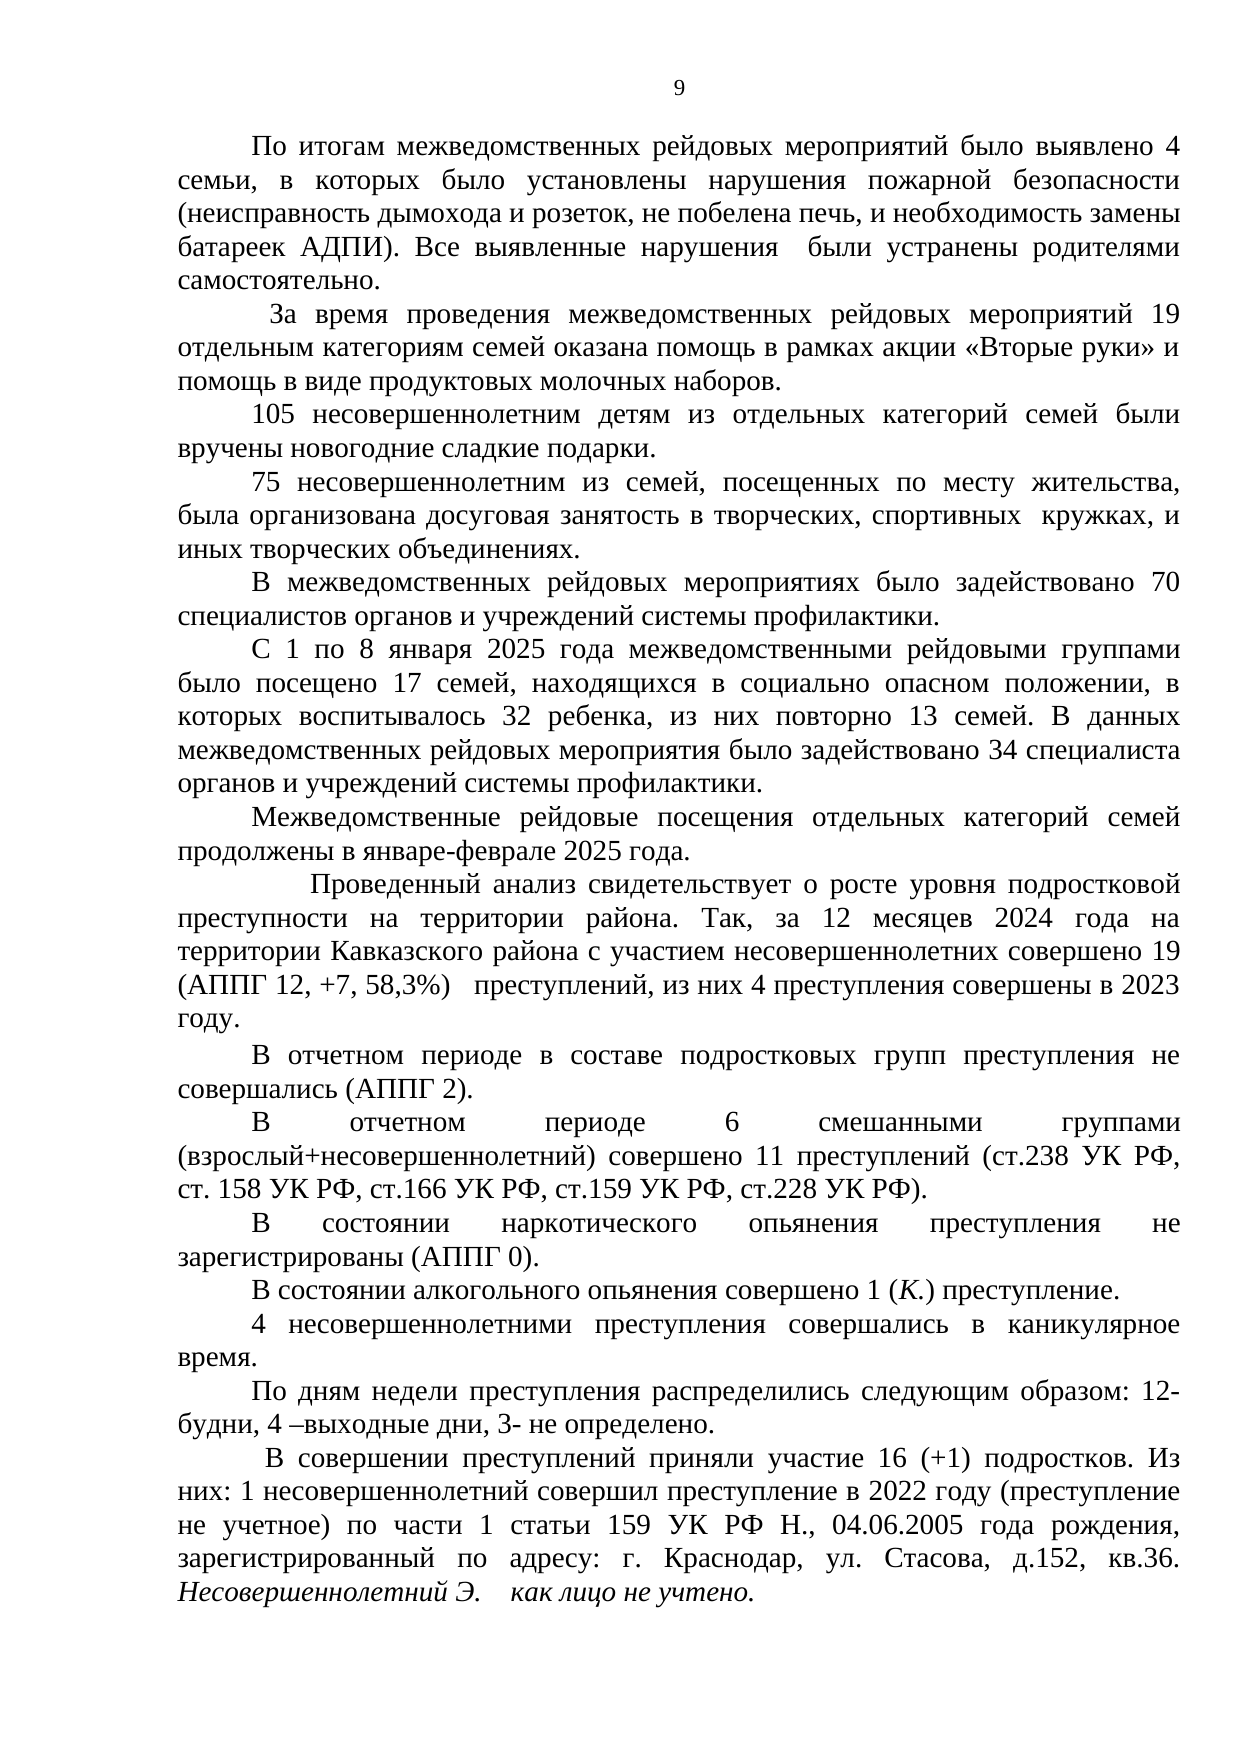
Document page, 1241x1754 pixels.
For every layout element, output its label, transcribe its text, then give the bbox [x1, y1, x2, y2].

text По дням недели преступления распределились следующим образом: 12-будни, 4 –выходные дни, 3- не определено. [177, 1373, 1181, 1436]
text В отчетном периоде 6 смешанными группами (взрослый+несовершеннолетний) совершено 11 преступлений (ст.238 УК РФ, ст. 158 УК РФ, ст.166 УК РФ, ст.159 УК РФ, ст.228 УК РФ). [177, 1104, 1181, 1205]
text За время проведения межведомственных рейдовых мероприятий 19 отдельным категориям семей оказана помощь в рамках акции «Вторые руки» и помощь в виде продуктовых молочных наборов. [177, 296, 1181, 397]
text Проведенный анализ свидетельствует о росте уровня подростковой преступности на территории района. Так, за 12 месяцев 2024 года на территории Кавказского района с участием несовершеннолетних совершено 19 (АППГ 12, +7, 58,3%) преступлений, из них 4 преступления совершены в 2023 году. [177, 866, 1181, 1034]
text В состоянии алкогольного опьянения совершено 1 (К.) преступление. [177, 1272, 1181, 1306]
text Межведомственные рейдовые посещения отдельных категорий семей продолжены в январе-феврале 2025 года. [177, 799, 1181, 866]
text 4 несовершеннолетними преступления совершались в каникулярное время. [177, 1306, 1181, 1373]
text В отчетном периоде в составе подростковых групп преступления не совершались (АППГ 2). [177, 1036, 1194, 1104]
text С 1 по 8 января 2025 года межведомственными рейдовыми группами было посещено 17 семей, находящихся в социально опасном положении, в которых воспитывалось 32 ребенка, из них повторно 13 семей. В данных межведомственных рейдовых мероприятия было задействовано 34 специалиста органов и учреждений системы профилактики. [177, 631, 1181, 799]
text 75 несовершеннолетним из семей, посещенных по месту жительства, была организована досуговая занятость в творческих, спортивных кружках, и иных творческих объединениях. [177, 464, 1181, 564]
text В совершении преступлений приняли участие 16 (+1) подростков. Из них: 1 несовершеннолетний совершил преступление в 2022 году (преступление не учетное) по части 1 статьи 159 УК РФ Н., 04.06.2005 года рождения, зарегистрированный по адресу: г. Краснодар, ул. Стасова, д.152, кв.36. Несовершеннолетний Э. как лицо не учтено. [177, 1436, 1194, 1620]
text 105 несовершеннолетним детям из отдельных категорий семей были вручены новогодние сладкие подарки. [177, 397, 1181, 464]
text По итогам межведомственных рейдовых мероприятий было выявлено 4 семьи, в которых было установлены нарушения пожарной безопасности (неисправность дымохода и розеток, не побелена печь, и необходимость замены батареек АДПИ). Все выявленные нарушения были устранены родителями самостоятельно. [177, 128, 1181, 296]
text В состоянии наркотического опьянения преступления не зарегистрированы (АППГ 0). [177, 1205, 1181, 1272]
text В межведомственных рейдовых мероприятиях было задействовано 70 специалистов органов и учреждений системы профилактики. [177, 564, 1181, 631]
